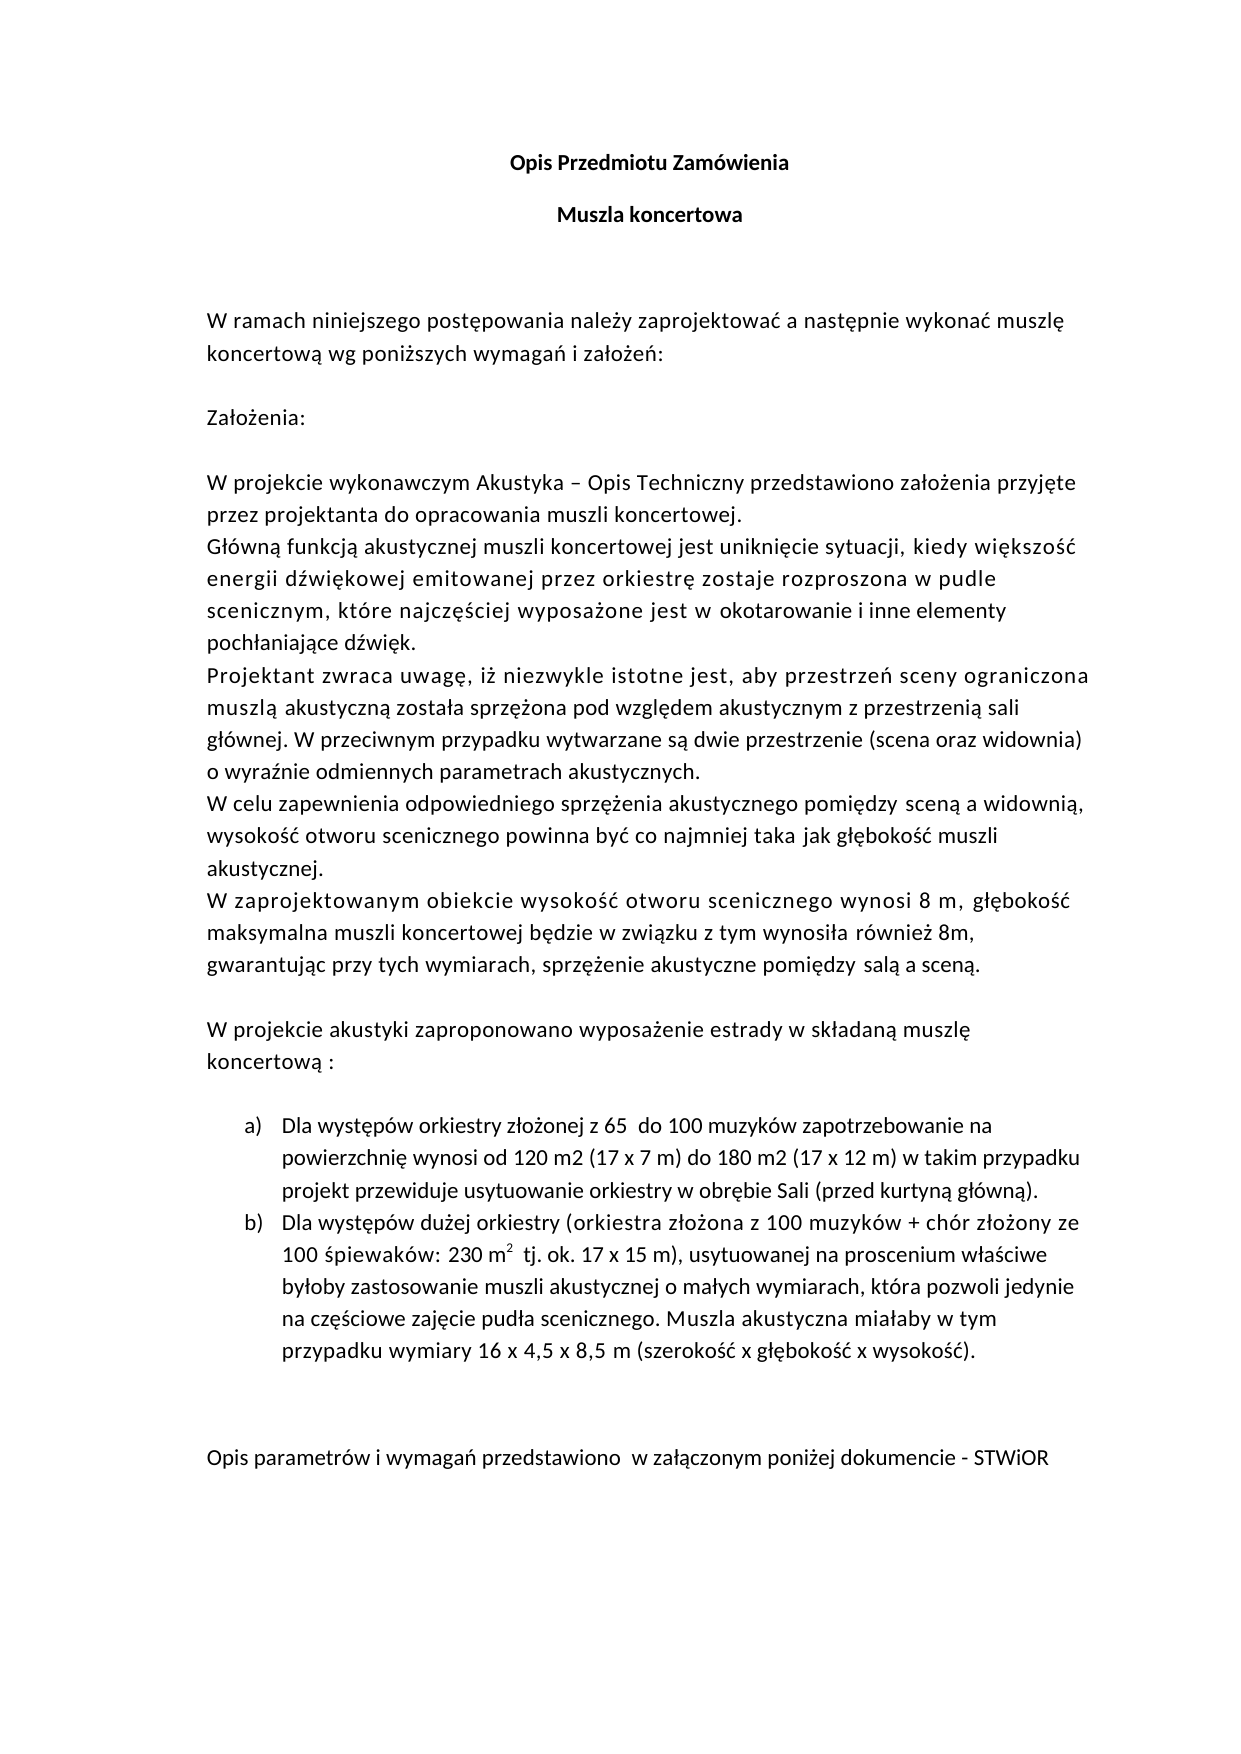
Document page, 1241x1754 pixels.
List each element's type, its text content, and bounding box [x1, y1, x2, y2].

list Opis Przedmiotu Zamówienia [207, 148, 1093, 176]
list Dla występów orkiestry złożonej z 65 do 100 muzyków zapotrzebowanie na powierzchnię wynosi od 120 m2 (17 x 7 m) do 180 m2 (17 x 12 m) w takim przypadku projekt przewiduje usytuowanie orkiestry w obrębie Sali (przed kurtyną główną). [244, 1111, 1092, 1204]
list Projektant zwraca uwagę, iż niezwykle istotne jest, aby przestrzeń sceny ograniczona muszlą akustyczną została sprzężona pod względem akustycznym z przestrzenią sali głównej. W przeciwnym przypadku wytwarzane są dwie przestrzenie (scena oraz widownia) o wyraźnie odmiennych parametrach akustycznych. [207, 661, 1092, 785]
list W ramach niniejszego postępowania należy zaprojektować a następnie wykonać muszlę koncertową wg poniższych wymagań i założeń: [207, 307, 1091, 367]
list Muszla koncertowa [207, 201, 1093, 229]
list Główną funkcją akustycznej muszli koncertowej jest uniknięcie sytuacji, kiedy większość energii dźwiękowej emitowanej przez orkiestrę zostaje rozproszona w pudle scenicznym, które najczęściej wyposażone jest w okotarowanie i inne elementy pochłaniające dźwięk. [207, 532, 1091, 657]
list W projekcie akustyki zaproponowano wyposażenie estrady w składaną muszlę koncertową : [207, 1015, 1092, 1075]
list Opis parametrów i wymagań przedstawiono w załączonym poniżej dokumencie - STWiOR [207, 1443, 1092, 1471]
list Założenia: [207, 403, 1091, 431]
list Dla występów dużej orkiestry (orkiestra złożona z 100 muzyków + chór złożony ze 100 śpiewaków: 230 m2 tj. ok. 17 x 15 m), usytuowanej na proscenium właściwe byłoby zastosowanie muszli akustycznej o małych wymiarach, która pozwoli jedynie na częściowe zajęcie pudła scenicznego. Muszla akustyczna miałaby w tym przypadku wymiary 16 x 4,5 x 8,5 m (szerokość x głębokość x wysokość). [244, 1208, 1092, 1365]
list W projekcie wykonawczym Akustyka – Opis Techniczny przedstawiono założenia przyjęte przez projektanta do opracowania muszli koncertowej. [207, 468, 1091, 528]
list W celu zapewnienia odpowiedniego sprzężenia akustycznego pomiędzy sceną a widownią, wysokość otworu scenicznego powinna być co najmniej taka jak głębokość muszli akustycznej. [207, 789, 1092, 882]
list W zaprojektowanym obiekcie wysokość otworu scenicznego wynosi 8 m, głębokość maksymalna muszli koncertowej będzie w związku z tym wynosiła również 8m, gwarantując przy tych wymiarach, sprzężenie akustyczne pomiędzy salą a sceną. [207, 886, 1092, 978]
